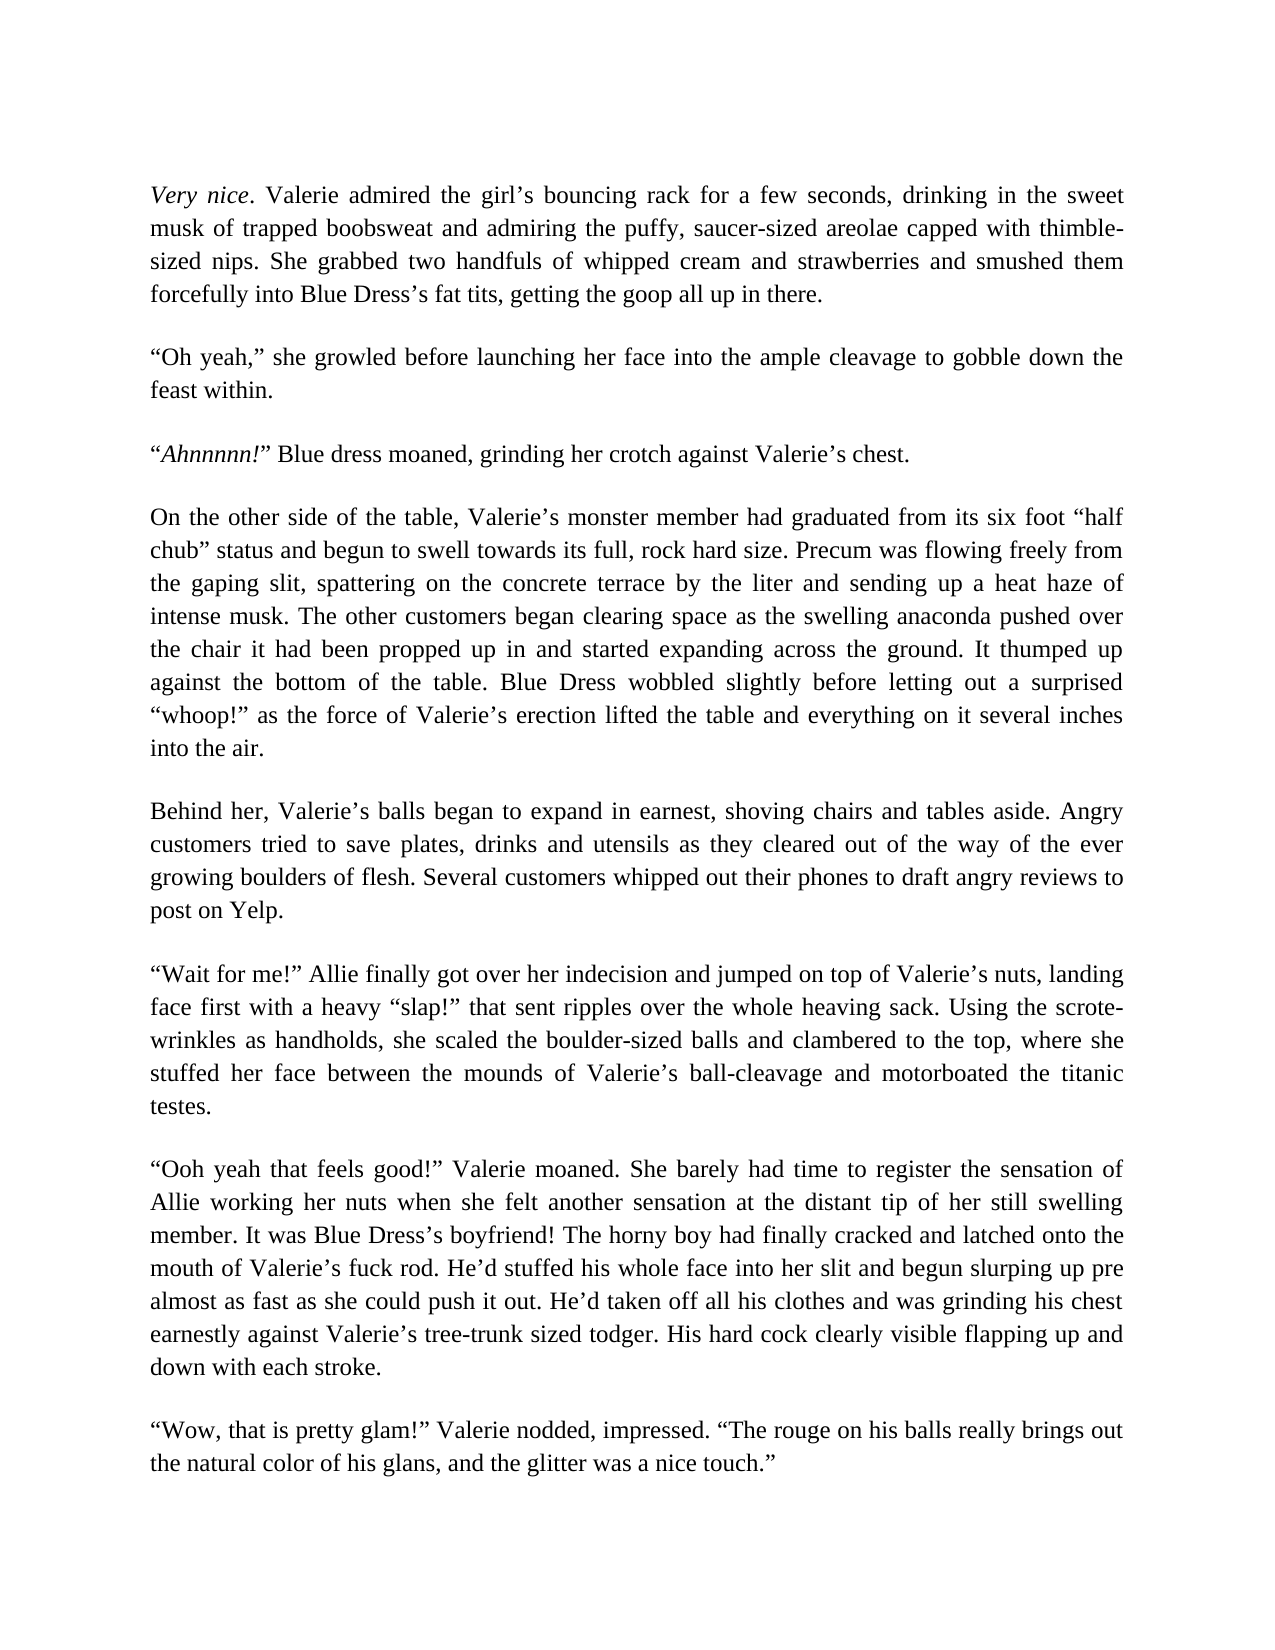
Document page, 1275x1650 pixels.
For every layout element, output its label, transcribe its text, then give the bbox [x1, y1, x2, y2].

text “Ahnnnnn!” Blue dress moaned, grinding her crotch against Valerie’s chest. [150, 439, 1125, 467]
text “Wait for me!” Allie finally got over her indecision and jumped on top of Valerie’s nuts, landing face first with a heavy “slap!” that sent ripples over the whole heaving sack. Using the scrote-wrinkles as handholds, she scaled the boulder-sized balls and clambered to the top, where she stuffed her face between the mounds of Valerie’s ball-cleavage and motorboated the titanic testes. [150, 959, 1125, 1119]
text Behind her, Valerie’s balls began to expand in earnest, shoving chairs and tables aside. Angry customers tried to save plates, drinks and utensils as they cleared out of the way of the ever growing boulders of flesh. Several customers whipped out their phones to draft angry reviews to post on Yelp. [150, 796, 1125, 924]
text On the other side of the table, Valerie’s monster member had graduated from its six foot “half chub” status and begun to swell towards its full, rock hard size. Precum was flowing freely from the gaping slit, spattering on the concrete terrace by the liter and sending up a heat haze of intense musk. The other customers began clearing space as the swelling anaconda pushed over the chair it had been propped up in and started expanding across the ground. It thumped up against the bottom of the table. Blue Dress wobbled slightly before letting out a surprised “whoop!” as the force of Valerie’s erection lifted the table and everything on it several inches into the air. [150, 502, 1125, 762]
text “Wow, that is pretty glam!” Valerie nodded, impressed. “The rouge on his balls really brings out the natural color of his glans, and the glitter was a nice touch.” [150, 1415, 1125, 1477]
text Very nice. Valerie admired the girl’s bouncing rack for a few seconds, drinking in the sweet musk of trapped boobsweat and admiring the puffy, saucer-sized areolae capped with thimble-sized nips. She grabbed two handfuls of whipped cream and strawberries and smushed them forcefully into Blue Dress’s fat tits, getting the goop all up in there. [150, 180, 1125, 308]
text “Ooh yeah that feels good!” Valerie moaned. She barely had time to register the sensation of Allie working her nuts when she felt another sensation at the distant tip of her still swelling member. It was Blue Dress’s boyfriend! The horny boy had finally cracked and latched onto the mouth of Valerie’s fuck rod. He’d stuffed his whole face into her slit and begun slurping up pre almost as fast as she could push it out. He’d taken off all his clothes and was grinding his chest earnestly against Valerie’s tree-trunk sized todger. His hard cock clearly visible flapping up and down with each stroke. [150, 1154, 1125, 1381]
text “Oh yeah,” she growled before launching her face into the ample cleavage to gobble down the feast within. [150, 342, 1125, 404]
